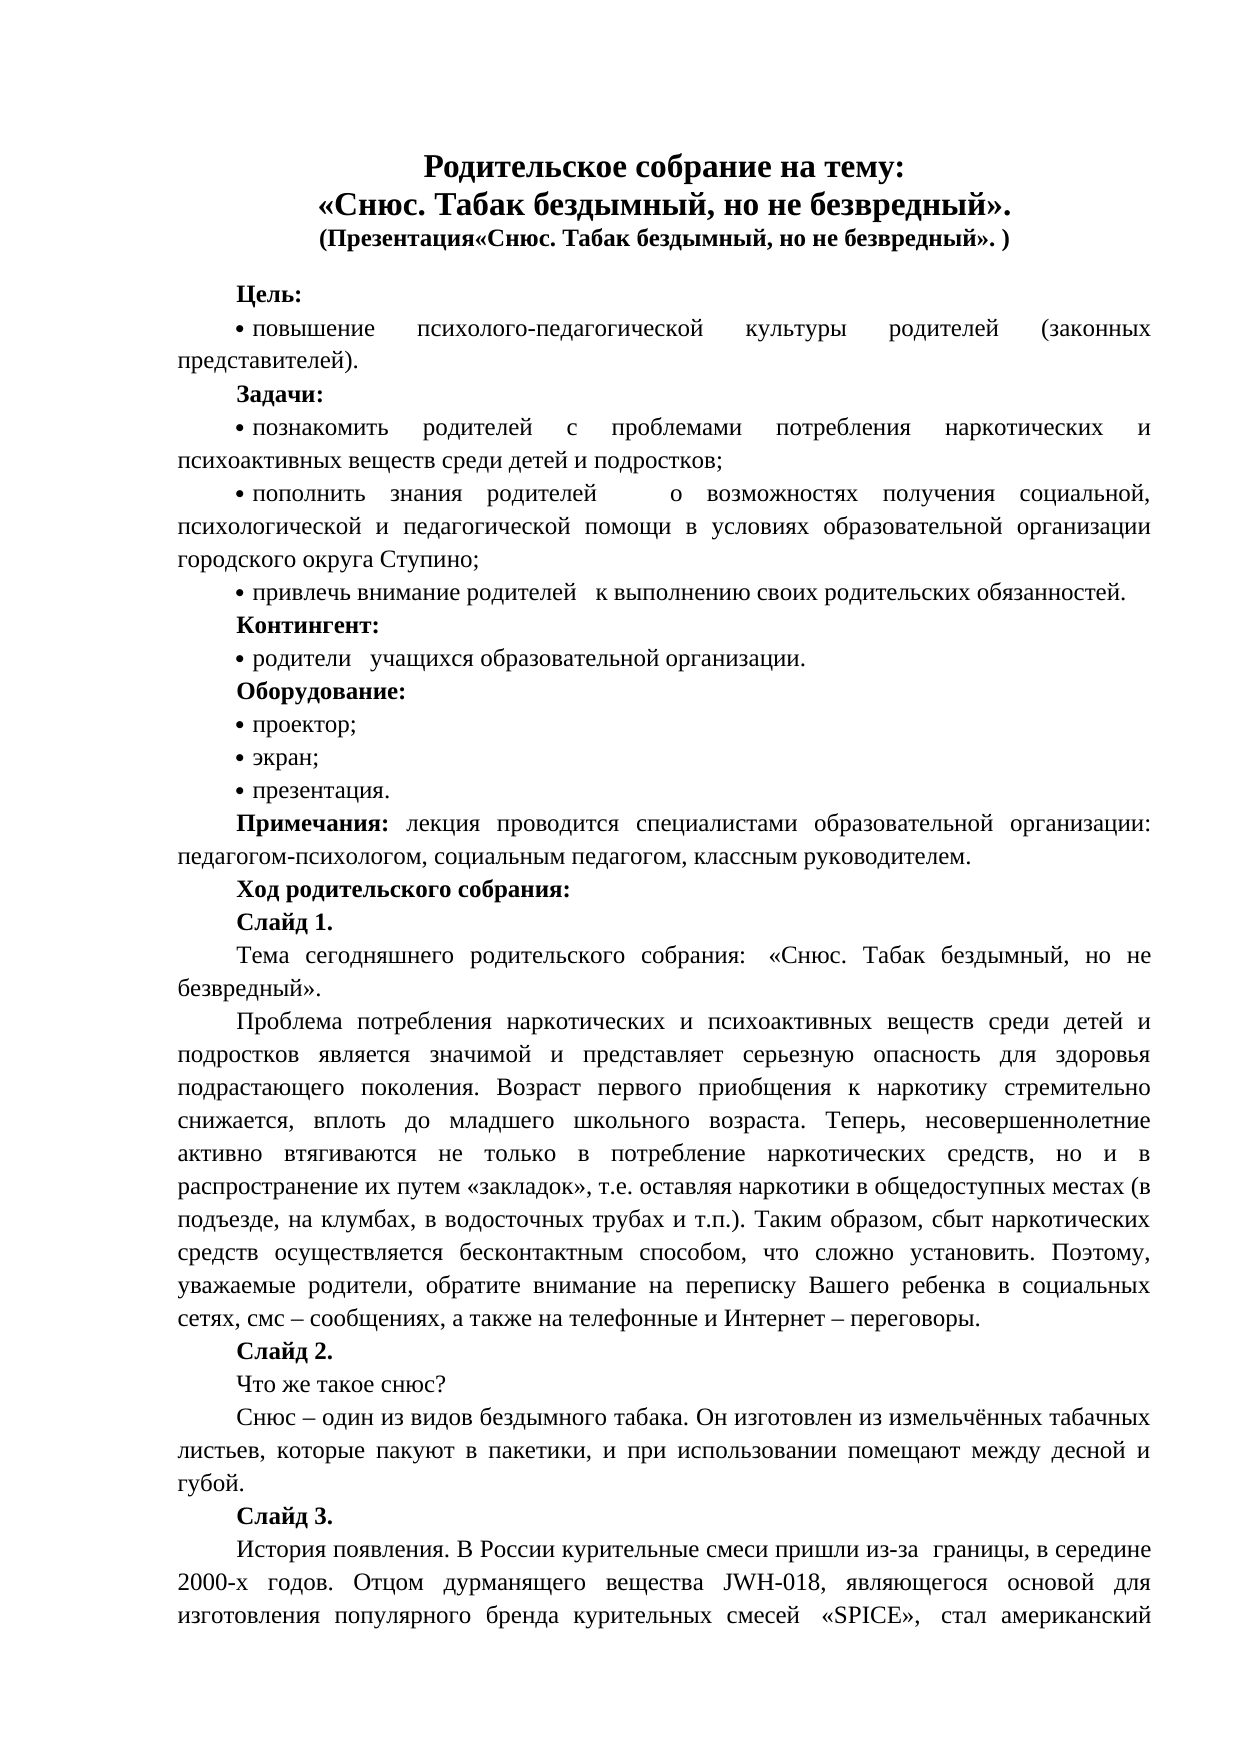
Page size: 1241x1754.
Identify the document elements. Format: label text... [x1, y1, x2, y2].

list пополнить знания родителей о возможностях получения социальной, психологической и педагогической помощи в условиях образовательной организации городского округа Ступино; [177, 478, 1152, 572]
text Цель: [177, 279, 1152, 308]
text Родительское собрание на тему: [177, 146, 1152, 184]
text Что же такое снюс? [177, 1369, 1152, 1398]
text «Снюс. Табак бездымный, но не безвредный». [177, 184, 1152, 223]
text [177, 1534, 1152, 1629]
text Примечания: лекция проводится специалистами образовательной организации: педагогом-психологом, социальным педагогом, классным руководителем. [177, 808, 1152, 870]
list повышение психолого-педагогической культуры родителей (законных представителей). [177, 313, 1152, 374]
text Снюс – один из видов бездымного табака. Он изготовлен из измельчённых табачных листьев, которые пакуют в пакетики, и при использовании помещают между десной и губой. [177, 1402, 1152, 1497]
text Ход родительского собрания: [177, 874, 1152, 903]
text Проблема потребления наркотических и психоактивных веществ среди детей и подростков является значимой и представляет серьезную опасность для здоровья подрастающего поколения. Возраст первого приобщения к наркотику стремительно снижается, вплоть до младшего школьного возраста. Теперь, несовершеннолетние активно втягиваются не только в потребление наркотических средств, но и в распространение их путем «закладок», т.е. оставляя наркотики в общедоступных местах (в подъезде, на клумбах, в водосточных трубах и т.п.). Таким образом, сбыт наркотических средств осуществляется бесконтактным способом, что сложно установить. Поэтому, уважаемые родители, обратите внимание на переписку Вашего ребенка в социальных сетях, смс – сообщениях, а также на телефонные и Интернет – переговоры. [177, 1006, 1152, 1332]
text Слайд 3. [177, 1501, 1152, 1530]
list родители учащихся образовательной организации. [177, 643, 1152, 672]
text Тема сегодняшнего родительского собрания: «Снюс. Табак бездымный, но не безвредный». [177, 940, 1152, 1002]
list экран; [177, 742, 1152, 771]
text Оборудование: [177, 676, 1152, 704]
text Задачи: [177, 379, 1152, 407]
list привлечь внимание родителей к выполнению своих родительских обязанностей. [177, 577, 1152, 606]
text Контингент: [177, 610, 1152, 638]
text Слайд 1. [177, 907, 1152, 936]
list познакомить родителей с проблемами потребления наркотических и психоактивных веществ среди детей и подростков; [177, 412, 1152, 473]
list презентация. [177, 775, 1152, 804]
list проектор; [177, 709, 1152, 738]
text (Презентация«Снюс. Табак бездымный, но не безвредный». ) [177, 223, 1152, 252]
text Слайд 2. [177, 1336, 1152, 1365]
